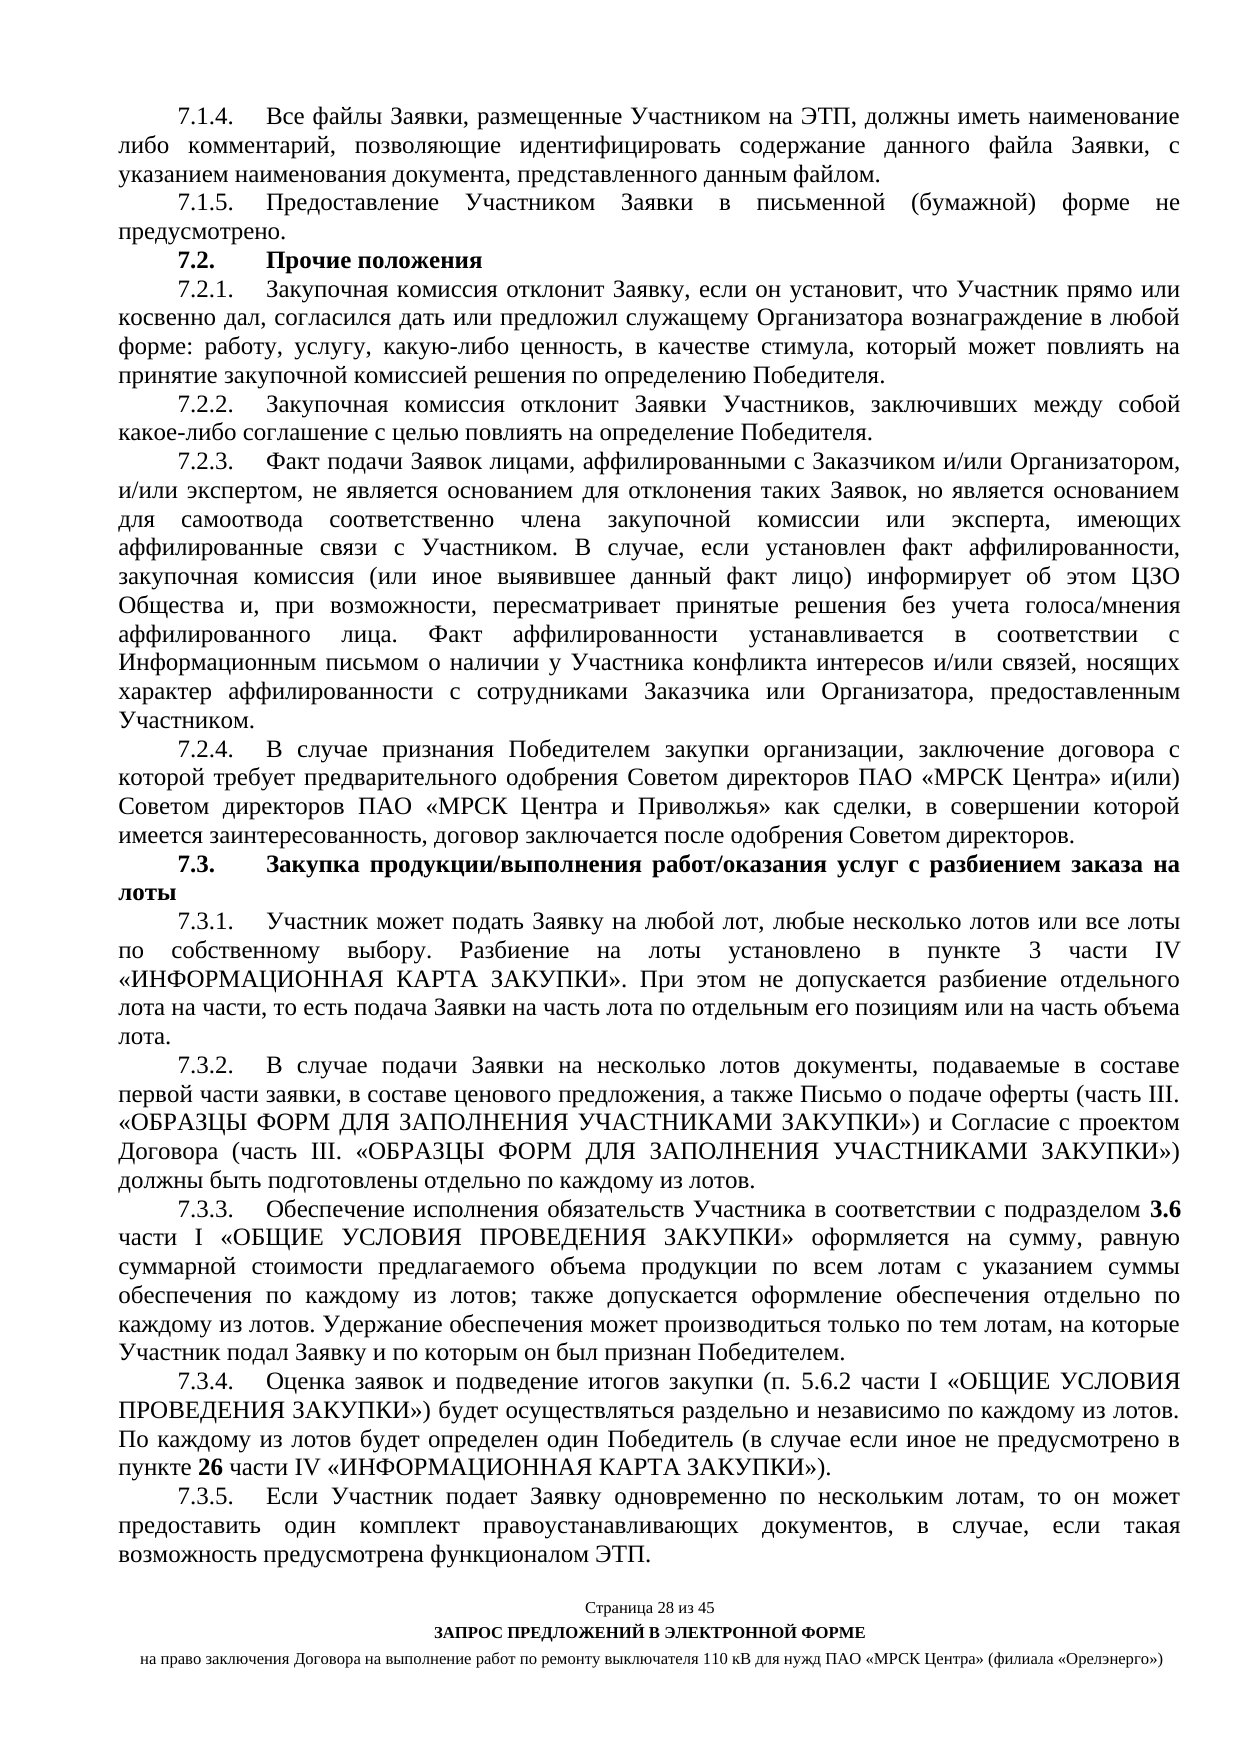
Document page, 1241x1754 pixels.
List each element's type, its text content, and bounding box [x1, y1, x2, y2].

subtitle Прочие положения [118, 245, 1181, 274]
subtitle В случае подачи Заявки на несколько лотов документы, подаваемые в составе первой части заявки, в составе ценового предложения, а также Письмо о подаче оферты (часть III. «ОБРАЗЦЫ ФОРМ ДЛЯ ЗАПОЛНЕНИЯ УЧАСТНИКАМИ ЗАКУПКИ») и Согласие с проектом Договора (часть III. «ОБРАЗЦЫ ФОРМ ДЛЯ ЗАПОЛНЕНИЯ УЧАСТНИКАМИ ЗАКУПКИ») должны быть подготовлены отдельно по каждому из лотов. [118, 1050, 1181, 1194]
subtitle Предоставление Участником Заявки в письменной (бумажной) форме не предусмотрено. [118, 187, 1181, 245]
subtitle Оценка заявок и подведение итогов закупки (п. 5.6.2 части I «ОБЩИЕ УСЛОВИЯ ПРОВЕДЕНИЯ ЗАКУПКИ») будет осуществляться раздельно и независимо по каждому из лотов. По каждому из лотов будет определен один Победитель (в случае если иное не предусмотрено в пункте 26 части IV «ИНФОРМАЦИОННАЯ КАРТА ЗАКУПКИ»). [118, 1366, 1181, 1481]
subtitle Закупочная комиссия отклонит Заявку, если он установит, что Участник прямо или косвенно дал, согласился дать или предложил служащему Организатора вознаграждение в любой форме: работу, услугу, какую-либо ценность, в качестве стимула, который может повлиять на принятие закупочной комиссией решения по определению Победителя. [118, 274, 1181, 389]
subtitle Закупочная комиссия отклонит Заявки Участников, заключивших между собой какое-либо соглашение с целью повлиять на определение Победителя. [118, 389, 1181, 446]
subtitle Если Участник подает Заявку одновременно по нескольким лотам, то он может предоставить один комплект правоустанавливающих документов, в случае, если такая возможность предусмотрена функционалом ЭТП. [118, 1481, 1181, 1567]
subtitle Все файлы Заявки, размещенные Участником на ЭТП, должны иметь наименование либо комментарий, позволяющие идентифицировать содержание данного файла Заявки, с указанием наименования документа, представленного данным файлом. [118, 101, 1181, 187]
subtitle Закупка продукции/выполнения работ/оказания услуг с разбиением заказа на лоты [118, 849, 1181, 906]
subtitle Обеспечение исполнения обязательств Участника в соответствии с подразделом 3.6 части I «ОБЩИЕ УСЛОВИЯ ПРОВЕДЕНИЯ ЗАКУПКИ» оформляется на сумму, равную суммарной стоимости предлагаемого объема продукции по всем лотам с указанием суммы обеспечения по каждому из лотов; также допускается оформление обеспечения отдельно по каждому из лотов. Удержание обеспечения может производиться только по тем лотам, на которые Участник подал Заявку и по которым он был признан Победителем. [118, 1194, 1181, 1366]
subtitle Участник может подать Заявку на любой лот, любые несколько лотов или все лоты по собственному выбору. Разбиение на лоты установлено в пункте 3 части IV «ИНФОРМАЦИОННАЯ КАРТА ЗАКУПКИ». При этом не допускается разбиение отдельного лота на части, то есть подача Заявки на часть лота по отдельным его позициям или на часть объема лота. [118, 906, 1181, 1050]
subtitle В случае признания Победителем закупки организации, заключение договора с которой требует предварительного одобрения Советом директоров ПАО «МРСК Центра» и(или) Советом директоров ПАО «МРСК Центра и Приволжья» как сделки, в совершении которой имеется заинтересованность, договор заключается после одобрения Советом директоров. [118, 734, 1181, 849]
subtitle Факт подачи Заявок лицами, аффилированными с Заказчиком и/или Организатором, и/или экспертом, не является основанием для отклонения таких Заявок, но является основанием для самоотвода соответственно члена закупочной комиссии или эксперта, имеющих аффилированные связи с Участником. В случае, если установлен факт аффилированности, закупочная комиссия (или иное выявившее данный факт лицо) информирует об этом ЦЗО Общества и, при возможности, пересматривает принятые решения без учета голоса/мнения аффилированного лица. Факт аффилированности устанавливается в соответствии с Информационным письмом о наличии у Участника конфликта интересов и/или связей, носящих характер аффилированности с сотрудниками Заказчика или Организатора, предоставленным Участником. [118, 446, 1181, 734]
